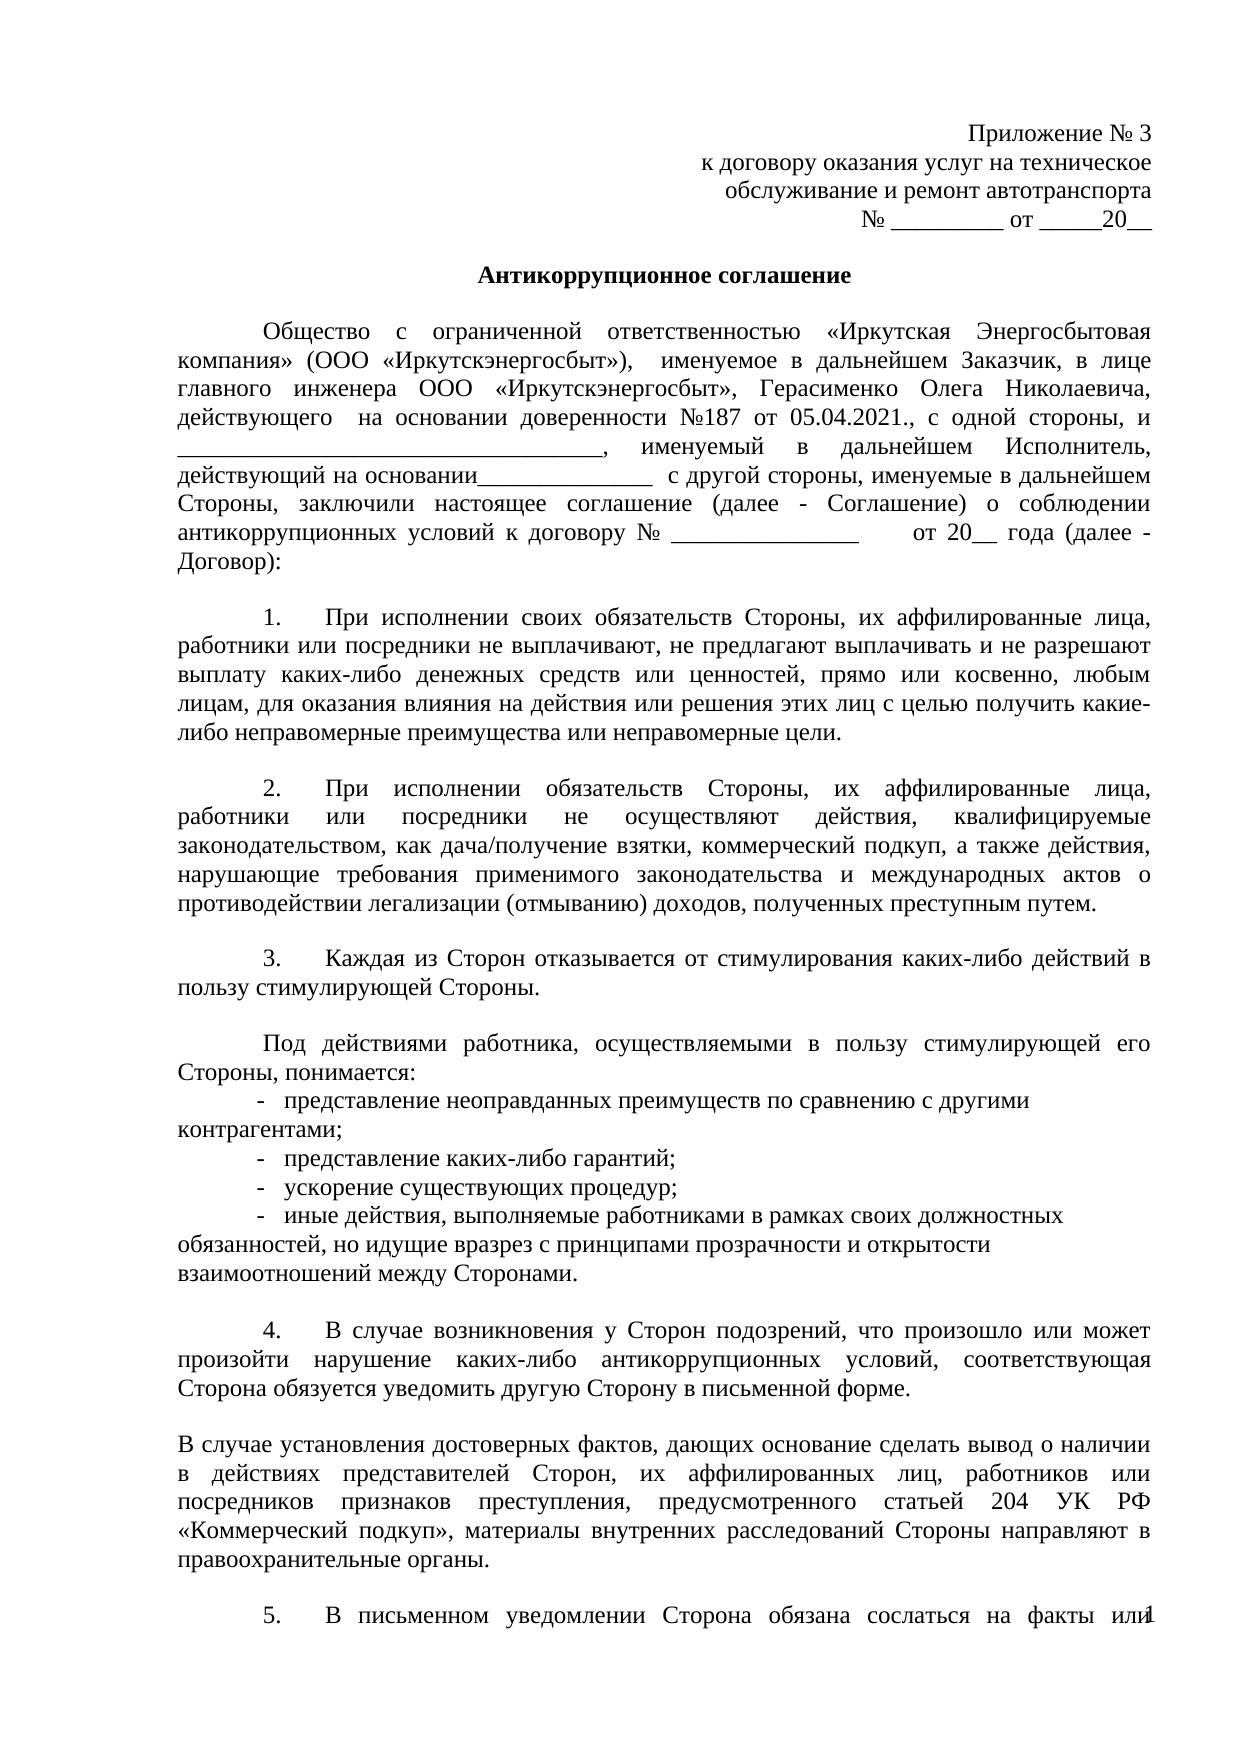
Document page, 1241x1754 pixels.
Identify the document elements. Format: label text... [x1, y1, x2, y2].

list При исполнении обязательств Стороны, их аффилированные лица, работники или посредники не осуществляют действия, квалифицируемые законодательством, как дача/получение взятки, коммерческий подкуп, а также действия, нарушающие требования применимого законодательства и международных актов о противодействии легализации (отмыванию) доходов, полученных преступным путем. [177, 773, 1152, 916]
list ускорение существующих процедур; [177, 1172, 1152, 1201]
text Под действиями работника, осуществляемыми в пользу стимулирующей его Стороны, понимается: [177, 1028, 1152, 1086]
list В случае возникновения у Сторон подозрений, что произошло или может произойти нарушение каких-либо антикоррупционных условий, соответствующая Сторона обязуется уведомить другую Сторону в письменной форме. [177, 1316, 1152, 1402]
text Антикоррупционное соглашение [177, 260, 1152, 289]
list При исполнении своих обязательств Стороны, их аффилированные лица, работники или посредники не выплачивают, не предлагают выплачивать и не разрешают выплату каких-либо денежных средств или ценностей, прямо или косвенно, любым лицам, для оказания влияния на действия или решения этих лиц с целью получить какие- либо неправомерные преимущества или неправомерные цели. [177, 602, 1152, 746]
text В случае установления достоверных фактов, дающих основание сделать вывод о наличии в действиях представителей Сторон, их аффилированных лиц, работников или посредников признаков преступления, предусмотренного статьей 204 УК РФ «Коммерческий подкуп», материалы внутренних расследований Стороны направляют в правоохранительные органы. [177, 1429, 1152, 1573]
text к договору оказания услуг на техническое [177, 147, 1152, 176]
text Общество с ограниченной ответственностью «Иркутская Энергосбытовая компания» (ООО «Иркутскэнергосбыт»), именуемое в дальнейшем Заказчик, в лице главного инженера ООО «Иркутскэнергосбыт», Герасименко Олега Николаевича, действующего на основании доверенности №187 от 05.04.2021., с одной стороны, и __________________________________, именуемый в дальнейшем Исполнитель, действующий на основании______________ с другой стороны, именуемые в дальнейшем Стороны, заключили настоящее соглашение (далее - Соглашение) о соблюдении антикоррупционных условий к договору № _______________ от 20__ года (далее - Договор): [177, 316, 1152, 575]
text обслуживание и ремонт автотранспорта [177, 176, 1152, 204]
list представление неоправданных преимуществ по сравнению с другими контрагентами; [177, 1086, 1152, 1143]
list представление каких-либо гарантий; [177, 1143, 1152, 1172]
text № _________ от _____20__ [177, 204, 1152, 233]
list Каждая из Сторон отказывается от стимулирования каких-либо действий в пользу стимулирующей Стороны. [177, 943, 1152, 1001]
list иные действия, выполняемые работниками в рамках своих должностных обязанностей, но идущие вразрез с принципами прозрачности и открытости взаимоотношений между Сторонами. [177, 1201, 1152, 1287]
text Приложение № 3 [177, 118, 1152, 147]
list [177, 1600, 1152, 1628]
